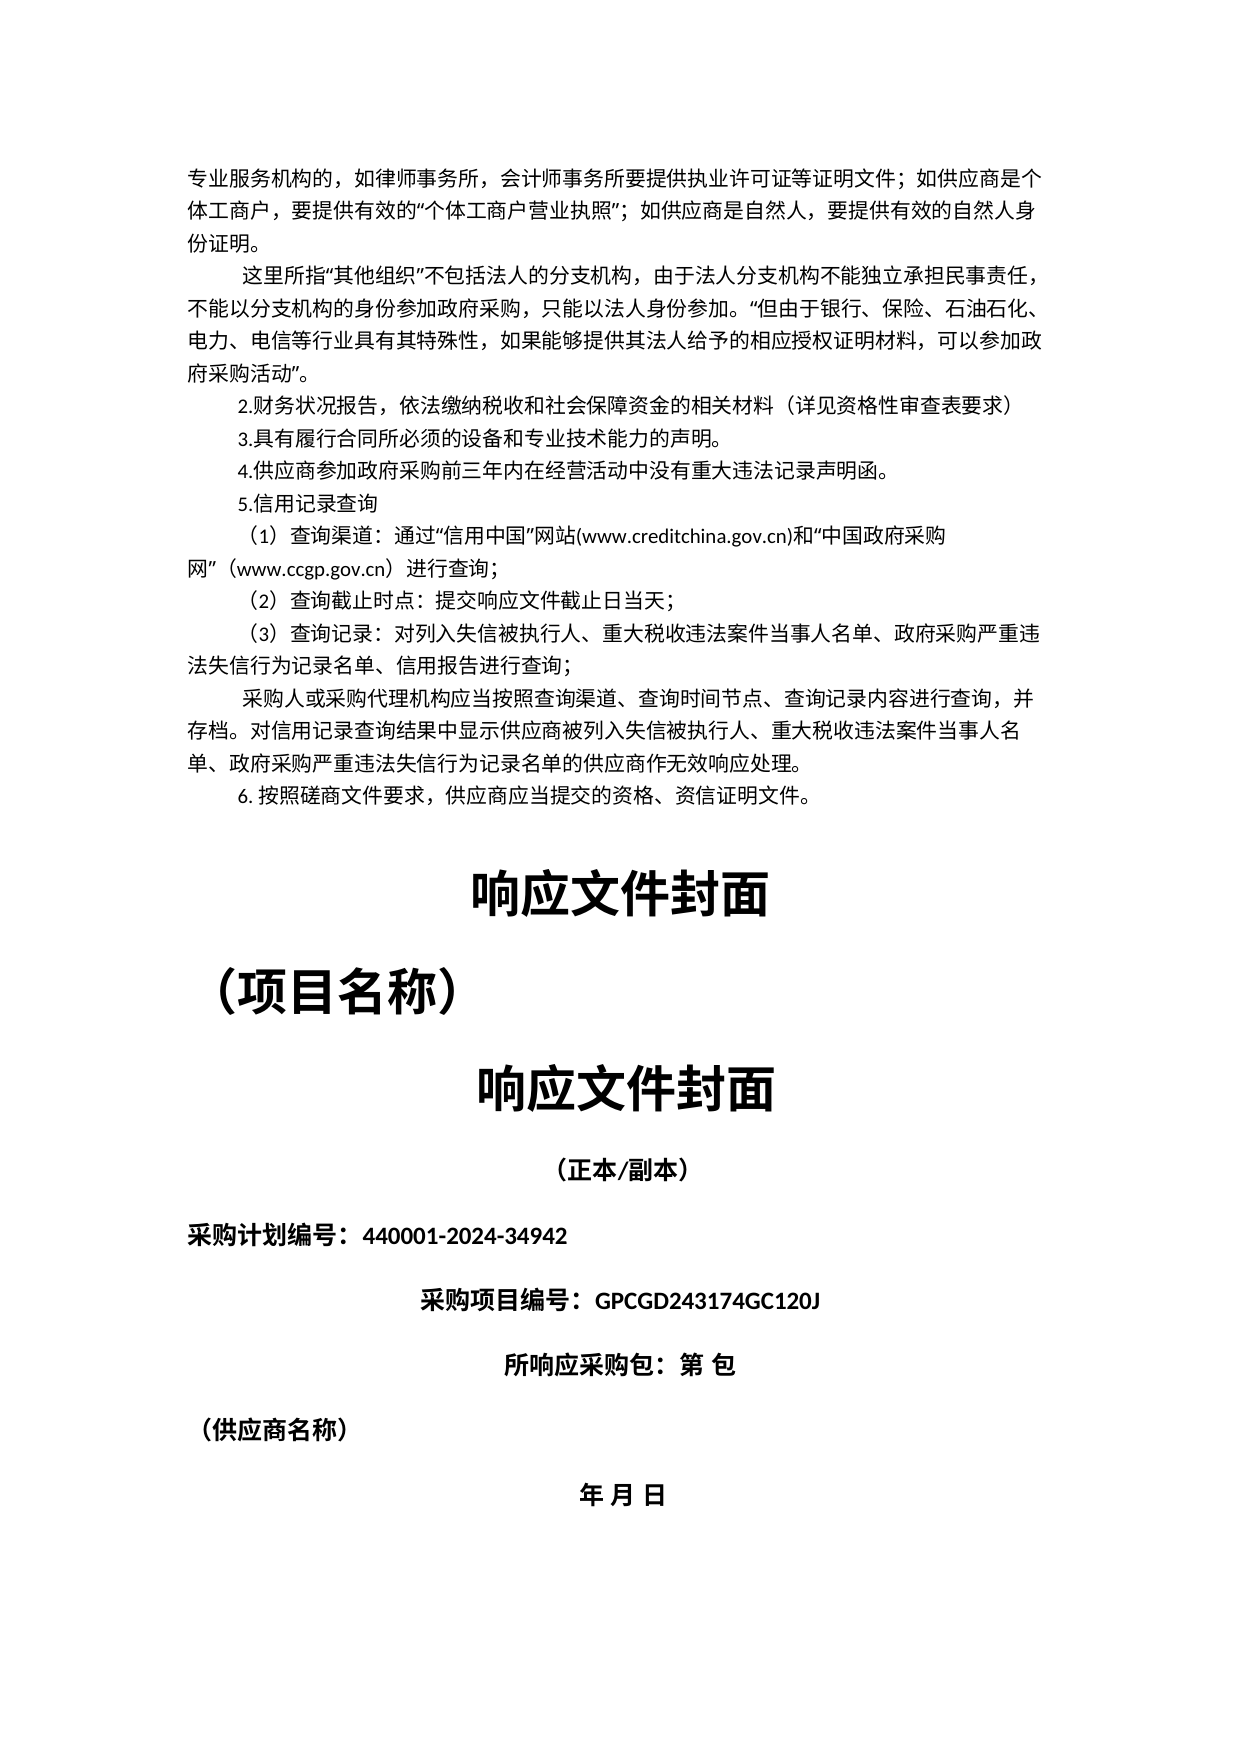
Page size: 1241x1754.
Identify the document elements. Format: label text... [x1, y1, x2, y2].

text 3.具有履行合同所必须的设备和专业技术能力的声明。 [187, 422, 1053, 454]
text 年 月 日 [187, 1462, 1053, 1527]
text 采购计划编号：440001-2024-34942 [187, 1202, 1053, 1267]
text 这里所指“其他组织”不包括法人的分支机构，由于法人分支机构不能独立承担民事责任，不能以分支机构的身份参加政府采购，只能以法人身份参加。“但由于银行、保险、石油石化、电力、电信等行业具有其特殊性，如果能够提供其法人给予的相应授权证明材料，可以参加政府采购活动”。 [187, 259, 1053, 389]
text 6. 按照磋商文件要求，供应商应当提交的资格、资信证明文件。 [187, 779, 1053, 812]
text 响应文件封面 [187, 844, 1053, 942]
text （正本/副本） [187, 1137, 1053, 1202]
text 2.财务状况报告，依法缴纳税收和社会保障资金的相关材料（详见资格性审查表要求） [187, 389, 1053, 422]
text 4.供应商参加政府采购前三年内在经营活动中没有重大违法记录声明函。 [187, 454, 1053, 487]
text 响应文件封面 [187, 1039, 1053, 1137]
text （项目名称） [187, 942, 1053, 1039]
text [187, 162, 1053, 259]
text （1）查询渠道：通过“信用中国”网站(www.creditchina.gov.cn)和“中国政府采购网”（www.ccgp.gov.cn）进行查询； [187, 519, 1053, 584]
text 采购项目编号：GPCGD243174GC120J [187, 1267, 1053, 1332]
text （3）查询记录：对列入失信被执行人、重大税收违法案件当事人名单、政府采购严重违法失信行为记录名单、信用报告进行查询； [187, 617, 1053, 682]
text 采购人或采购代理机构应当按照查询渠道、查询时间节点、查询记录内容进行查询，并存档。对信用记录查询结果中显示供应商被列入失信被执行人、重大税收违法案件当事人名单、政府采购严重违法失信行为记录名单的供应商作无效响应处理。 [187, 682, 1053, 779]
text 所响应采购包：第 包 [187, 1332, 1053, 1397]
text （2）查询截止时点：提交响应文件截止日当天； [187, 584, 1053, 617]
text （供应商名称） [187, 1397, 1053, 1462]
text 5.信用记录查询 [187, 487, 1053, 519]
